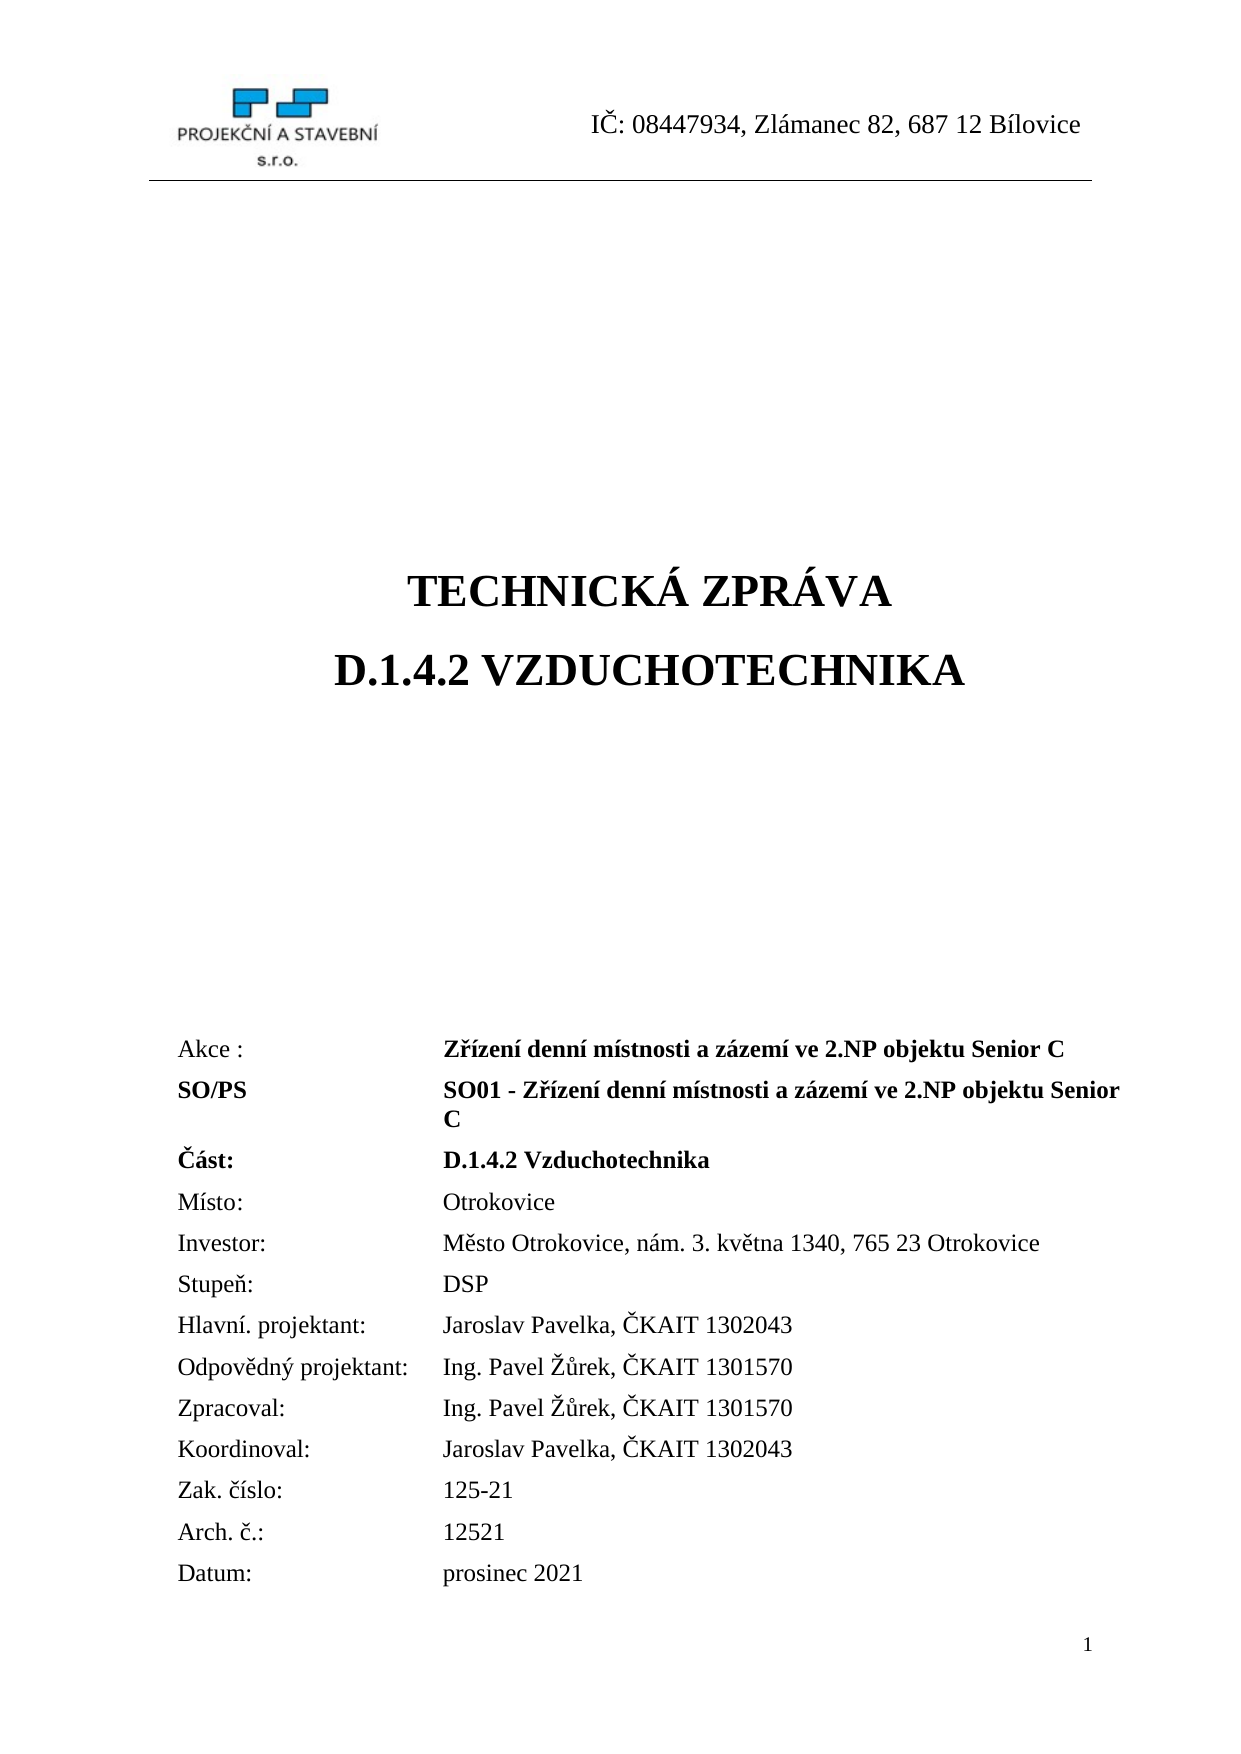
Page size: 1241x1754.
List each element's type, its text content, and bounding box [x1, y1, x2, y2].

text Stupeň: DSP [177, 1269, 1122, 1298]
text Koordinoval: Jaroslav Pavelka, ČKAIT 1302043 [177, 1434, 1122, 1463]
text Hlavní. projektant: Jaroslav Pavelka, ČKAIT 1302043 [177, 1310, 1122, 1339]
text Zpracoval: Ing. Pavel Žůrek, ČKAIT 1301570 [177, 1393, 1122, 1422]
text Investor: Město Otrokovice, nám. 3. května 1340, 765 23 Otrokovice [177, 1228, 1122, 1257]
text Místo : Otrokovice [177, 1187, 1122, 1215]
text SO/PS SO01 - Zřízení denní místnosti a zázemí ve 2.NP objektu Senior C [177, 1075, 1122, 1133]
text Část: D.1.4.2 Vzduchotechnika [177, 1145, 1122, 1174]
text Akce : Zřízení denní místnosti a zázemí ve 2.NP objektu Senior C [177, 1034, 1122, 1063]
text Technická zpráva [148, 564, 1152, 616]
text Arch. č.: 12521 [177, 1517, 1122, 1545]
text Zak. číslo: 125-21 [177, 1475, 1122, 1504]
text Odpovědný projektant: Ing. Pavel Žůrek, ČKAIT 1301570 [177, 1352, 1122, 1380]
picture [159, 74, 390, 178]
text D.1.4.2 Vzduchotechnika [148, 643, 1152, 696]
text Datum: prosinec 2021 [177, 1558, 1122, 1587]
